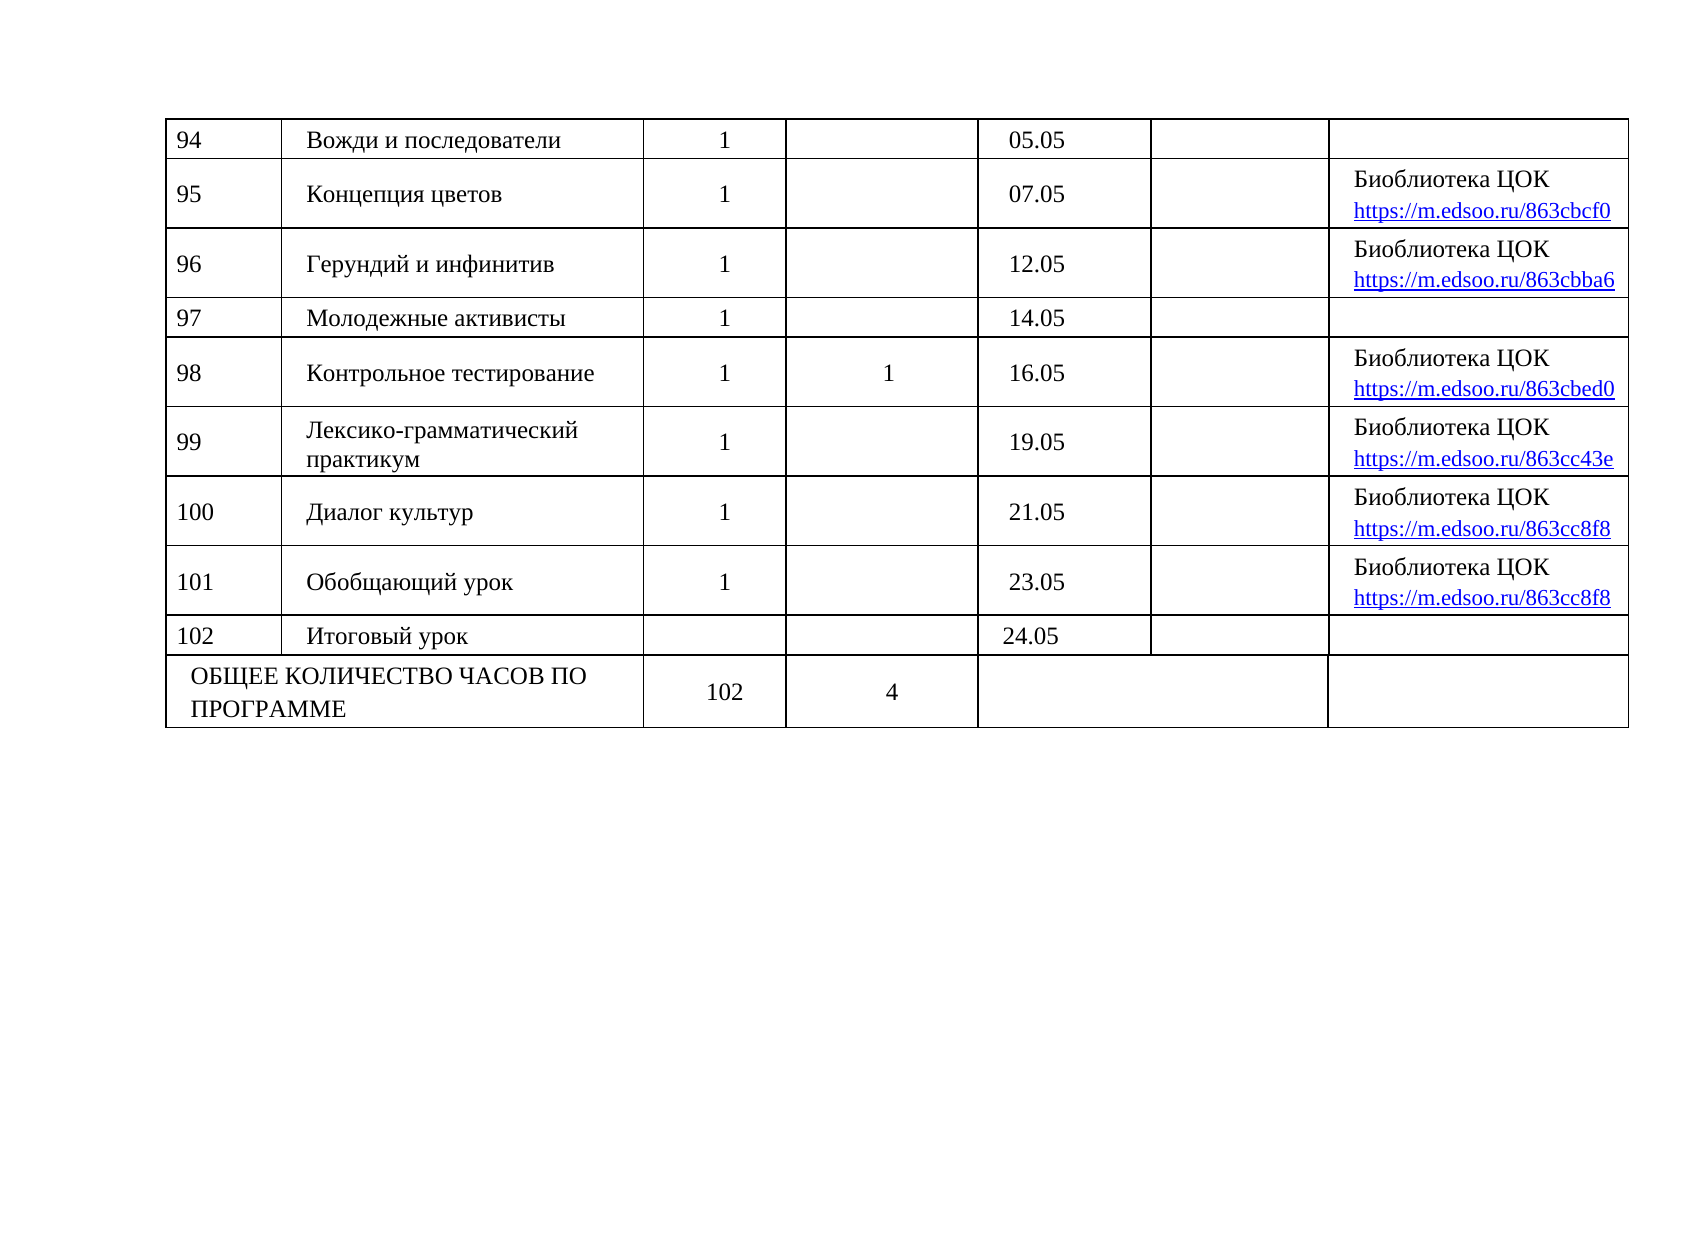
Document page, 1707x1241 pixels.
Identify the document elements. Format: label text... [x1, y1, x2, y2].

table_cell 96 [167, 229, 281, 297]
table_cell [1152, 120, 1328, 157]
table_cell Обобщающий урок [282, 546, 643, 614]
table_cell 102 [644, 656, 785, 727]
table_cell 101 [167, 546, 281, 614]
table_cell 07.05 [979, 159, 1150, 227]
table_cell 97 [167, 298, 281, 336]
table_cell [1330, 120, 1628, 157]
table_cell 24.05 [979, 616, 1150, 654]
table_cell Молодежные активисты [282, 298, 643, 336]
table_cell 95 [167, 159, 281, 227]
table_cell 1 [644, 546, 785, 614]
table_cell 16.05 [979, 338, 1150, 406]
table_cell [787, 229, 977, 297]
table_cell [1329, 656, 1628, 727]
table_cell [1152, 298, 1328, 336]
table_cell Герундий и инфинитив [282, 229, 643, 297]
table_cell 12.05 [979, 229, 1150, 297]
table_cell 4 [787, 656, 977, 727]
table_cell [787, 546, 977, 614]
table_cell [1152, 407, 1328, 475]
table_cell 1 [787, 338, 977, 406]
table_cell 94 [167, 120, 281, 157]
table_cell 1 [644, 159, 785, 227]
table_cell [1330, 616, 1628, 654]
table_cell 05.05 [979, 120, 1150, 157]
table_cell [787, 159, 977, 227]
table_cell 21.05 [979, 477, 1150, 545]
table_cell [787, 407, 977, 475]
table_cell Биоблиотека ЦОК https://m.edsoo.ru/863cc8f8 [1330, 477, 1628, 545]
table_cell Концепция цветов [282, 159, 643, 227]
table_cell 23.05 [979, 546, 1150, 614]
table_cell 99 [167, 407, 281, 475]
table_cell [1152, 616, 1328, 654]
table_cell [1152, 229, 1328, 297]
table_cell Лексико-грамматический практикум [282, 407, 643, 475]
table_cell [787, 477, 977, 545]
table_cell Вожди и последователи [282, 120, 643, 157]
table_cell Биоблиотека ЦОК https://m.edsoo.ru/863cc43e [1330, 407, 1628, 475]
table_cell 1 [644, 120, 785, 157]
table_cell Биоблиотека ЦОК https://m.edsoo.ru/863cbed0 [1330, 338, 1628, 406]
table_cell 14.05 [979, 298, 1150, 336]
table_cell [787, 616, 977, 654]
table_cell [787, 298, 977, 336]
table_cell ОБЩЕЕ КОЛИЧЕСТВО ЧАСОВ ПО ПРОГРАММЕ [167, 656, 643, 727]
table_cell Контрольное тестирование [282, 338, 643, 406]
table_cell 1 [644, 407, 785, 475]
table_cell [1152, 159, 1328, 227]
table_cell 1 [644, 298, 785, 336]
table_cell Биоблиотека ЦОК https://m.edsoo.ru/863cbcf0 [1330, 159, 1628, 227]
table_cell [1152, 546, 1328, 614]
table_cell [1330, 298, 1628, 336]
table_cell [1152, 477, 1328, 545]
table_cell [787, 120, 977, 157]
table_cell 102 [167, 616, 281, 654]
table_cell 1 [644, 338, 785, 406]
table_cell [979, 656, 1327, 727]
table_cell Биоблиотека ЦОК https://m.edsoo.ru/863cbba6 [1330, 229, 1628, 297]
table_cell Диалог культур [282, 477, 643, 545]
table_cell Итоговый урок [282, 616, 643, 654]
table_cell 1 [644, 229, 785, 297]
table_cell 1 [644, 477, 785, 545]
table_cell 100 [167, 477, 281, 545]
table_cell [644, 616, 785, 654]
table_cell 19.05 [979, 407, 1150, 475]
table_cell Биоблиотека ЦОК https://m.edsoo.ru/863cc8f8 [1330, 546, 1628, 614]
table_cell 98 [167, 338, 281, 406]
table_cell [1152, 338, 1328, 406]
